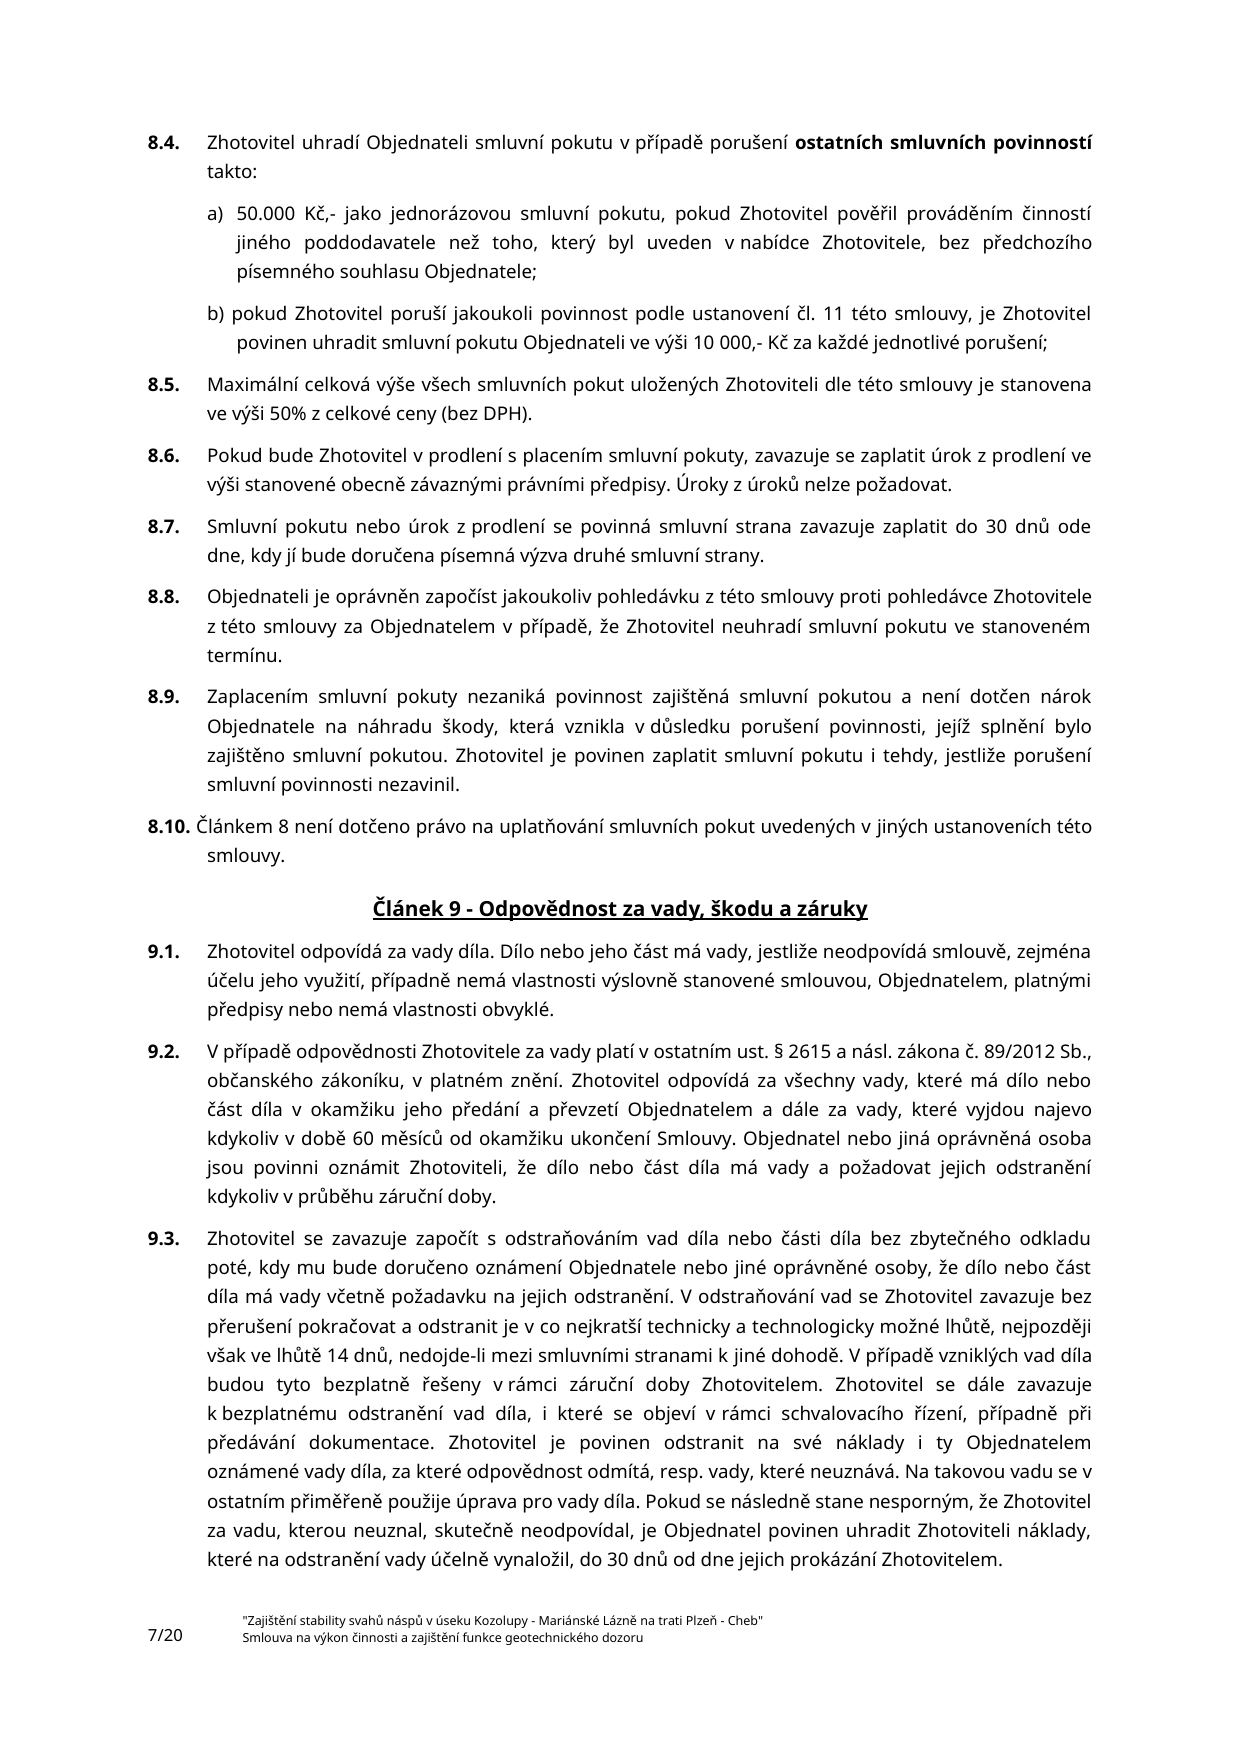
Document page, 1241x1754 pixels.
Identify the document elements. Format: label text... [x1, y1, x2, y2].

subtitle 9.2. V případě odpovědnosti Zhotovitele za vady platí v ostatním ust. § 2615 a násl. zákona č. 89/2012 Sb., občanského zákoníku, v platném znění. Zhotovitel odpovídá za všechny vady, které má dílo nebo část díla v okamžiku jeho předání a převzetí Objednatelem a dále za vady, které vyjdou najevo kdykoliv v době 60 měsíců od okamžiku ukončení Smlouvy. Objednatel nebo jiná oprávněná osoba jsou povinni oznámit Zhotoviteli, že dílo nebo část díla má vady a požadovat jejich odstranění kdykoliv v průběhu záruční doby. [148, 1035, 1092, 1210]
text 8.9. Zaplacením smluvní pokuty nezaniká povinnost zajištěná smluvní pokutou a není dotčen nárok Objednatele na náhradu škody, která vznikla v důsledku porušení povinnosti, jejíž splnění bylo zajištěno smluvní pokutou. Zhotovitel je povinen zaplatit smluvní pokutu i tehdy, jestliže porušení smluvní povinnosti nezavinil. [148, 681, 1092, 797]
text b) pokud Zhotovitel poruší jakoukoli povinnost podle ustanovení čl. 11 této smlouvy, je Zhotovitel povinen uhradit smluvní pokutu Objednateli ve výši 10 000,- Kč za každé jednotlivé porušení; [207, 297, 1092, 356]
subtitle Článek 9 - Odpovědnost za vady, škodu a záruky [148, 893, 1092, 922]
text 8.10. Článkem 8 není dotčeno právo na uplatňování smluvních pokut uvedených v jiných ustanoveních této smlouvy. [148, 810, 1092, 868]
text 9.3. Zhotovitel se zavazuje započít s odstraňováním vad díla nebo části díla bez zbytečného odkladu poté, kdy mu bude doručeno oznámení Objednatele nebo jiné oprávněné osoby, že dílo nebo část díla má vady včetně požadavku na jejich odstranění. V odstraňování vad se Zhotovitel zavazuje bez přerušení pokračovat a odstranit je v co nejkratší technicky a technologicky možné lhůtě, nejpozději však ve lhůtě 14 dnů, nedojde-li mezi smluvními stranami k jiné dohodě. V případě vzniklých vad díla budou tyto bezplatně řešeny v rámci záruční doby Zhotovitelem. Zhotovitel se dále zavazuje k bezplatnému odstranění vad díla, i které se objeví v rámci schvalovacího řízení, případně při předávání dokumentace. Zhotovitel je povinen odstranit na své náklady i ty Objednatelem oznámené vady díla, za které odpovědnost odmítá, resp. vady, které neuznává. Na takovou vadu se v ostatním přiměřeně použije úprava pro vady díla. Pokud se následně stane nesporným, že Zhotovitel za vadu, kterou neuznal, skutečně neodpovídal, je Objednatel povinen uhradit Zhotoviteli náklady, které na odstranění vady účelně vynaložil, do 30 dnů od dne jejich prokázání Zhotovitelem. [148, 1222, 1092, 1572]
subtitle 9.1. Zhotovitel odpovídá za vady díla. Dílo nebo jeho část má vady, jestliže neodpovídá smlouvě, zejména účelu jeho využití, případně nemá vlastnosti výslovně stanovené smlouvou, Objednatelem, platnými předpisy nebo nemá vlastnosti obvyklé. [148, 935, 1092, 1022]
text 8.7. Smluvní pokutu nebo úrok z prodlení se povinná smluvní strana zavazuje zaplatit do 30 dnů ode dne, kdy jí bude doručena písemná výzva druhé smluvní strany. [148, 510, 1092, 568]
text 8.8. Objednateli je oprávněn započíst jakoukoliv pohledávku z této smlouvy proti pohledávce Zhotovitele z této smlouvy za Objednatelem v případě, že Zhotovitel neuhradí smluvní pokutu ve stanoveném termínu. [148, 581, 1092, 668]
text 8.6. Pokud bude Zhotovitel v prodlení s placením smluvní pokuty, zavazuje se zaplatit úrok z prodlení ve výši stanovené obecně závaznými právními předpisy. Úroky z úroků nelze požadovat. [148, 439, 1092, 497]
subtitle 8.4. Zhotovitel uhradí Objednateli smluvní pokutu v případě porušení ostatních smluvních povinností takto: [148, 126, 1092, 185]
text 8.5. Maximální celková výše všech smluvních pokut uložených Zhotoviteli dle této smlouvy je stanovena ve výši 50% z celkové ceny (bez DPH). [148, 368, 1092, 426]
text a) 50.000 Kč,- jako jednorázovou smluvní pokutu, pokud Zhotovitel pověřil prováděním činností jiného poddodavatele než toho, který byl uveden v nabídce Zhotovitele, bez předchozího písemného souhlasu Objednatele; [207, 197, 1092, 285]
